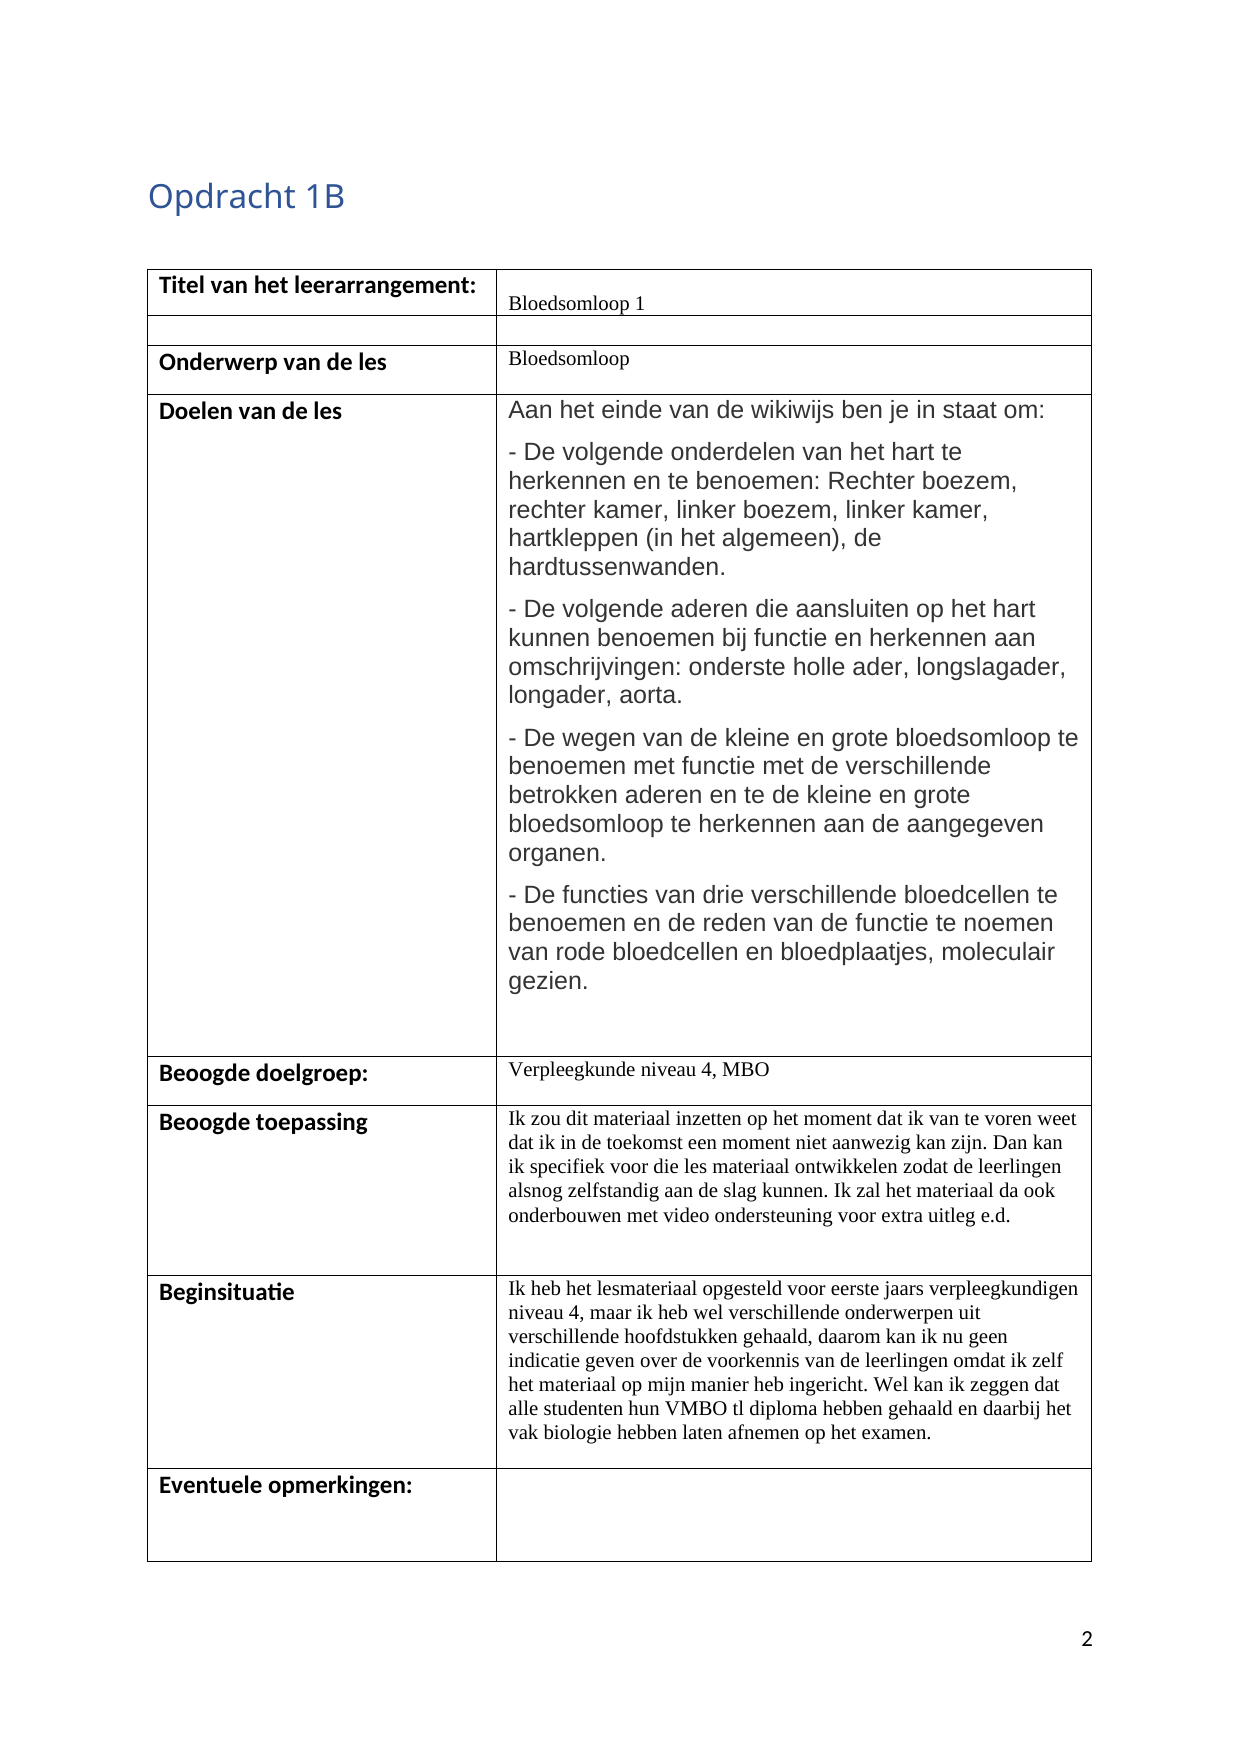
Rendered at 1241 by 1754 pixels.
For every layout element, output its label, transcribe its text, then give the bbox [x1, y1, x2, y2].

table_header Bloedsomloop 1 [497, 270, 1091, 315]
table_cell [148, 316, 496, 345]
table_cell Beginsituatie [148, 1276, 496, 1468]
table_cell Ik heb het lesmateriaal opgesteld voor eerste jaars verpleegkundigen niveau 4, maar ik heb wel verschillende onderwerpen uit verschillende hoofdstukken gehaald, daarom kan ik nu geen indicatie geven over de voorkennis van de leerlingen omdat ik zelf het materiaal op mijn manier heb ingericht. Wel kan ik zeggen dat alle studenten hun VMBO tl diploma hebben gehaald en daarbij het vak biologie hebben laten afnemen op het examen. [497, 1276, 1091, 1468]
table_cell [497, 316, 1091, 345]
table_cell Aan het einde van de wikiwijs ben je in staat om: - De volgende onderdelen van het hart te herkennen en te benoemen: Rechter boezem, rechter kamer, linker boezem, linker kamer, hartkleppen (in het algemeen), de hardtussenwanden. - De volgende aderen die aansluiten op het hart kunnen benoemen bij functie en herkennen aan omschrijvingen: onderste holle ader, longslagader, longader, aorta. - De wegen van de kleine en grote bloedsomloop te benoemen met functie met de verschillende betrokken aderen en te de kleine en grote bloedsomloop te herkennen aan de aangegeven organen. - De functies van drie verschillende bloedcellen te benoemen en de reden van de functie te noemen van rode bloedcellen en bloedplaatjes, moleculair gezien. [497, 395, 1091, 1056]
table_cell Onderwerp van de les [148, 346, 496, 394]
table_header Titel van het leerarrangement: [148, 270, 496, 315]
table_cell Verpleegkunde niveau 4, MBO [497, 1057, 1091, 1105]
table_cell Beoogde doelgroep: [148, 1057, 496, 1105]
table_cell Eventuele opmerkingen: [148, 1469, 496, 1561]
table_cell Ik zou dit materiaal inzetten op het moment dat ik van te voren weet dat ik in de toekomst een moment niet aanwezig kan zijn. Dan kan ik specifiek voor die les materiaal ontwikkelen zodat de leerlingen alsnog zelfstandig aan de slag kunnen. Ik zal het materiaal da ook onderbouwen met video ondersteuning voor extra uitleg e.d. [497, 1106, 1091, 1275]
table_cell Doelen van de les [148, 395, 496, 1056]
table_cell Bloedsomloop [497, 346, 1091, 394]
table_cell [497, 1469, 1091, 1561]
table_cell Beoogde toepassing [148, 1106, 496, 1275]
